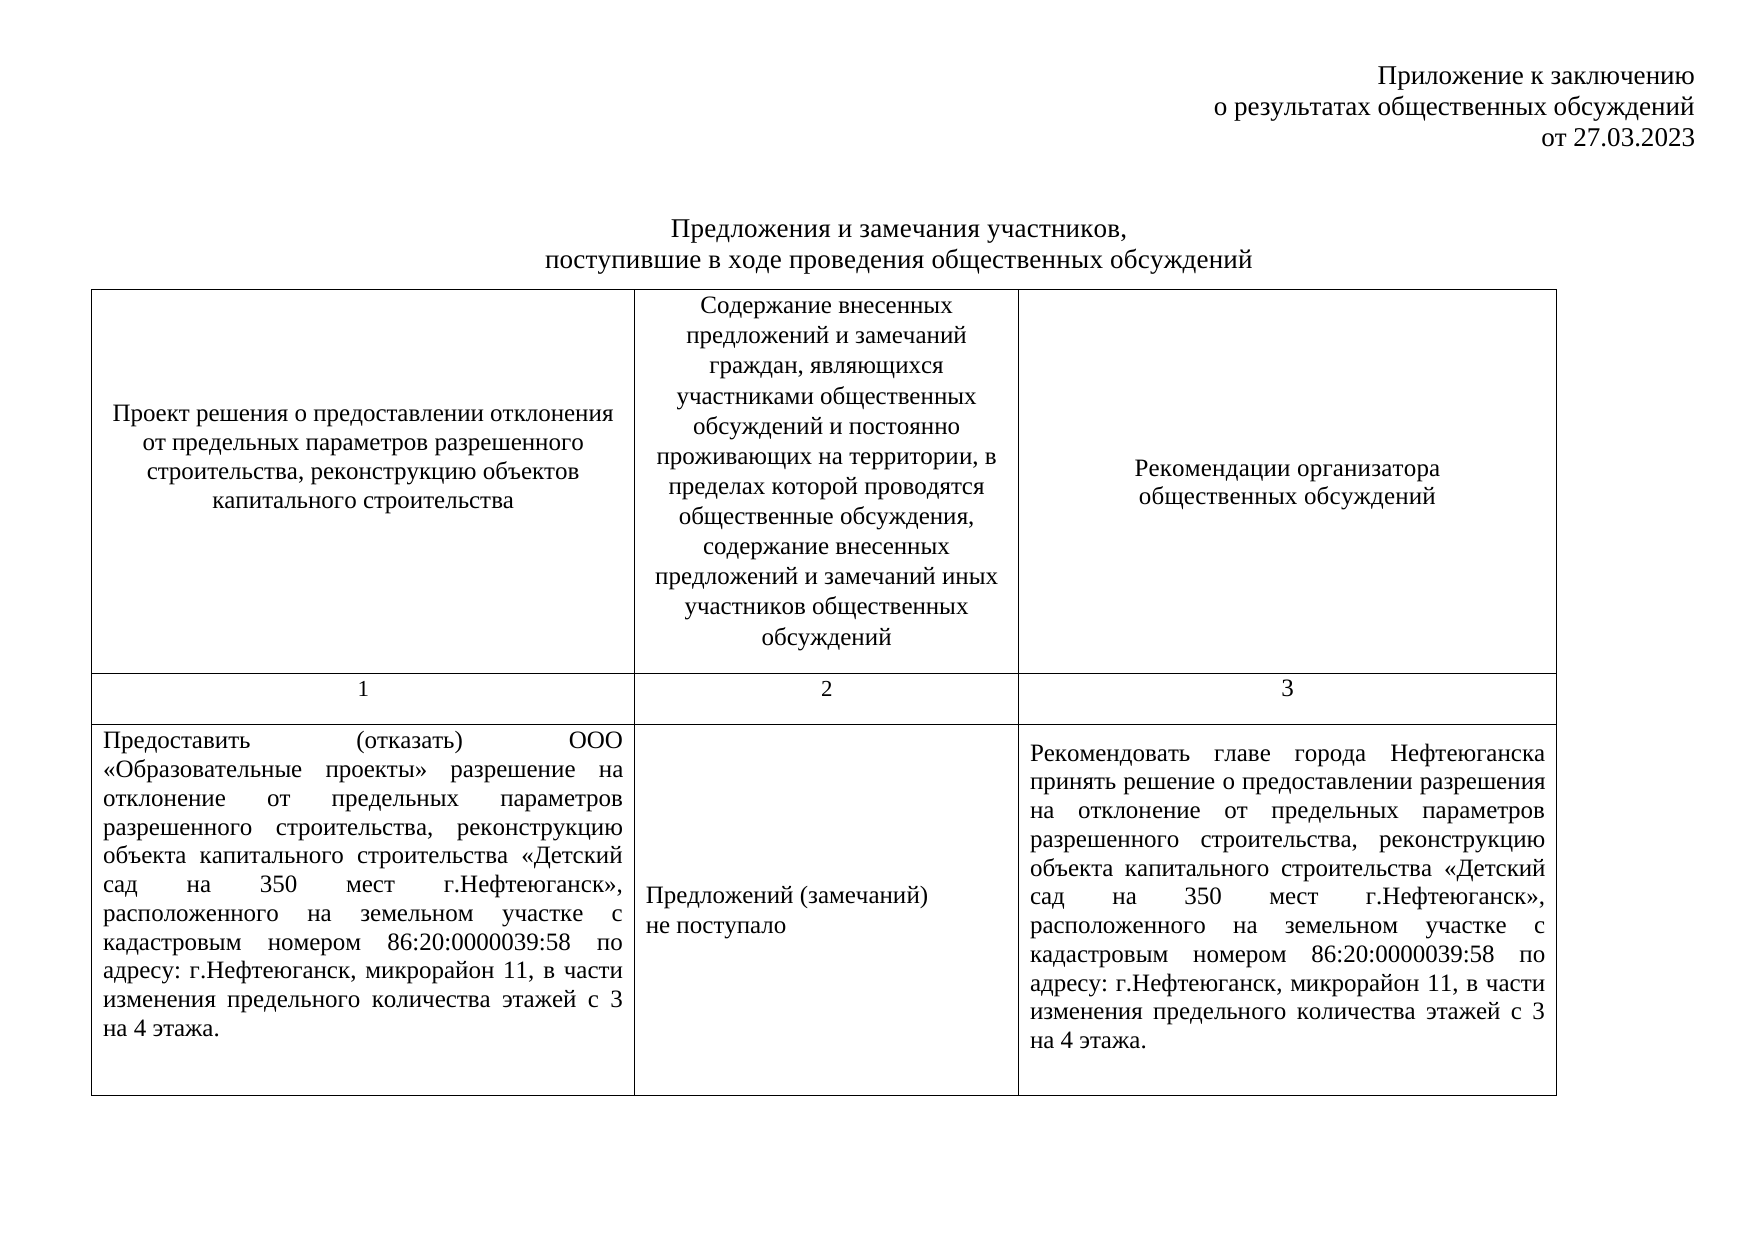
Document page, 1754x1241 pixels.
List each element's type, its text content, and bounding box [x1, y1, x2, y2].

text от 27.03.2023 [103, 121, 1695, 152]
table_cell Предоставить (отказать) ООО «Образовательные проекты» разрешение на отклонение от предельных параметров разрешенного строительства, реконструкцию объекта капитального строительства «Детский сад на 350 мест г.Нефтеюганск», расположенного на земельном участке с кадастровым номером 86:20:0000039:58 по адресу: г.Нефтеюганск, микрорайон 11, в части изменения предельного количества этажей с 3 на 4 этажа. [92, 725, 634, 1095]
table_cell Рекомендовать главе города Нефтеюганска принять решение о предоставлении разрешения на отклонение от предельных параметров разрешенного строительства, реконструкцию объекта капитального строительства «Детский сад на 350 мест г.Нефтеюганск», расположенного на земельном участке с кадастровым номером 86:20:0000039:58 по адресу: г.Нефтеюганск, микрорайон 11, в части изменения предельного количества этажей с 3 на 4 этажа. [1019, 725, 1556, 1095]
text Приложение к заключению [103, 59, 1695, 90]
table_cell 3 [1019, 674, 1556, 724]
table_cell Предложений (замечаний) не поступало [635, 725, 1018, 1095]
table_header Рекомендации организатора общественных обсуждений [1019, 290, 1556, 672]
text о результатах общественных обсуждений [103, 90, 1695, 121]
text поступившие в ходе проведения общественных обсуждений [103, 243, 1695, 274]
table_cell 1 [92, 674, 634, 724]
text Предложения и замечания участников, [103, 212, 1695, 243]
table_header Проект решения о предоставлении отклонения от предельных параметров разрешенного строительства, реконструкцию объектов капитального строительства [92, 290, 634, 672]
table_header Содержание внесенных предложений и замечаний граждан, являющихся участниками общественных обсуждений и постоянно проживающих на территории, в пределах которой проводятся общественные обсуждения, содержание внесенных предложений и замечаний иных участников общественных обсуждений [635, 290, 1018, 672]
table_cell 2 [635, 674, 1018, 724]
